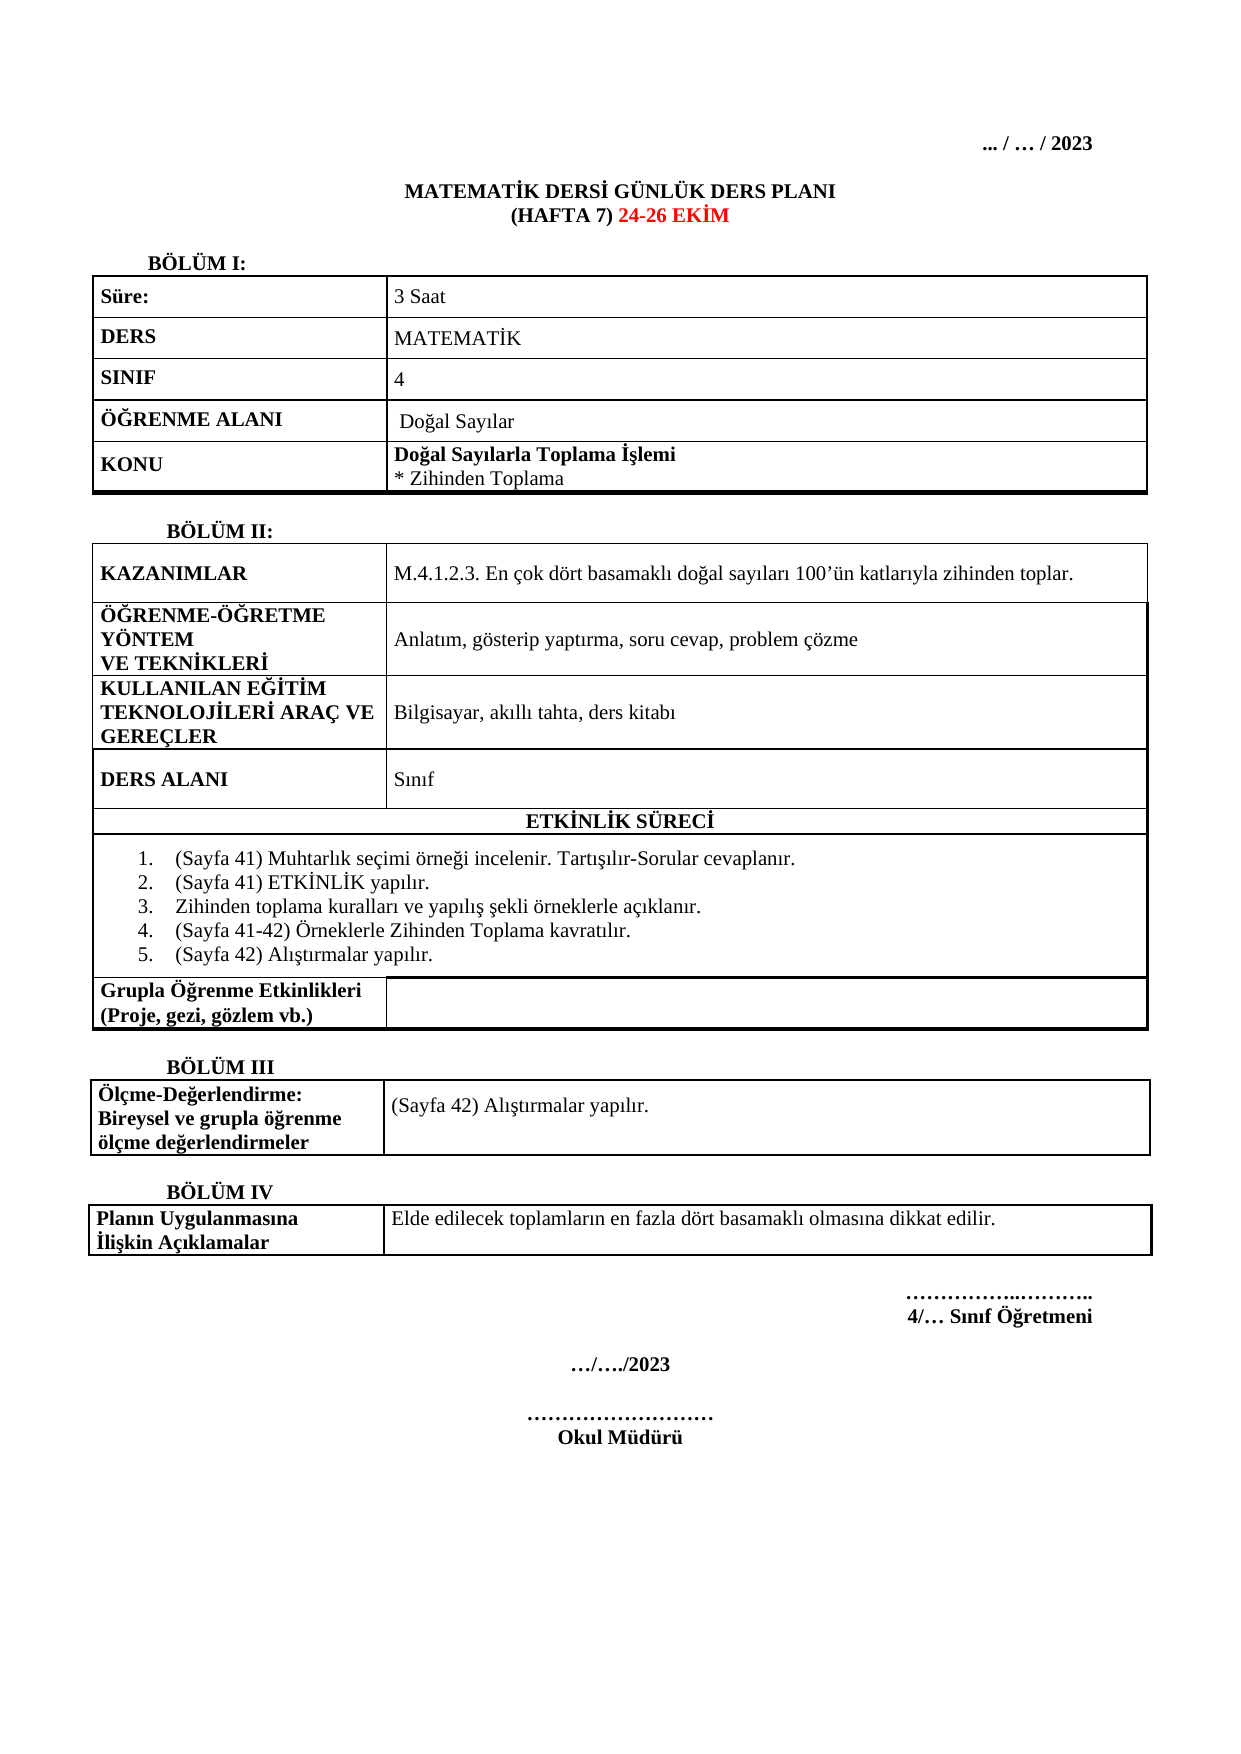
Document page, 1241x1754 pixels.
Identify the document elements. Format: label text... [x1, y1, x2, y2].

text ... / … / 2023 [148, 131, 1092, 155]
table_cell KULLANILAN EĞİTİM TEKNOLOJİLERİ ARAÇ VE GEREÇLER [93, 676, 386, 748]
table_header KAZANIMLAR [93, 544, 386, 602]
table_cell MATEMATİK [388, 318, 1146, 358]
text BÖLÜM I: [148, 251, 1092, 275]
table_header Ölçme-Değerlendirme: Bireysel ve grupla öğrenme ölçme değerlendirmeler [92, 1081, 383, 1154]
table_header Planın Uygulanmasına İlişkin Açıklamalar [90, 1206, 383, 1254]
table_cell Bilgisayar, akıllı tahta, ders kitabı [387, 676, 1146, 748]
text ……………..……….. [148, 1280, 1092, 1304]
table_cell ÖĞRENME-ÖĞRETME YÖNTEM VE TEKNİKLERİ [93, 603, 386, 675]
table_cell KONU [94, 442, 386, 490]
table_cell [387, 979, 1146, 1027]
table_cell ÖĞRENME ALANI [94, 401, 386, 441]
table_cell Anlatım, gösterip yaptırma, soru cevap, problem çözme [387, 603, 1146, 675]
table_cell Doğal Sayılar [388, 401, 1146, 441]
table_cell (Sayfa 41) Muhtarlık seçimi örneği incelenir. Tartışılır-Sorular cevaplanır. (Sayfa 41) ETKİNLİK yapılır. Zihinden toplama kuralları ve yapılış şekli örneklerle açıklanır. (Sayfa 41-42) Örneklerle Zihinden Toplama kavratılır. (Sayfa 42) Alıştırmalar yapılır. [94, 835, 1146, 976]
text ……………………… [148, 1401, 1092, 1424]
table_cell SINIF [94, 359, 386, 399]
table_cell Sınıf [387, 750, 1146, 808]
table_cell ETKİNLİK SÜRECİ [94, 809, 1146, 833]
table_header M.4.1.2.3. En çok dört basamaklı doğal sayıları 100’ün katlarıyla zihinden toplar. [387, 544, 1147, 602]
table_cell 4 [388, 359, 1146, 399]
table_header (Sayfa 42) Alıştırmalar yapılır. [385, 1081, 1149, 1154]
table_header 3 Saat [388, 277, 1146, 317]
subtitle BÖLÜM IV [148, 1180, 1092, 1204]
subtitle BÖLÜM III [148, 1055, 1092, 1079]
text 4/… Sınıf Öğretmeni [148, 1304, 1092, 1328]
table_cell DERS ALANI [94, 750, 386, 808]
text …/…./2023 [148, 1352, 1092, 1376]
table_header Elde edilecek toplamların en fazla dört basamaklı olmasına dikkat edilir. [385, 1206, 1150, 1254]
table_cell Doğal Sayılarla Toplama İşlemi * Zihinden Toplama [388, 442, 1146, 490]
table_cell Grupla Öğrenme Etkinlikleri (Proje, gezi, gözlem vb.) [94, 978, 386, 1027]
text (HAFTA 7) 24-26 EKİM [148, 203, 1092, 227]
table_header Süre: [94, 277, 386, 317]
text BÖLÜM II: [148, 519, 1092, 543]
text MATEMATİK DERSİ GÜNLÜK DERS PLANI [148, 179, 1092, 203]
table_cell DERS [94, 318, 386, 358]
text Okul Müdürü [148, 1424, 1092, 1449]
